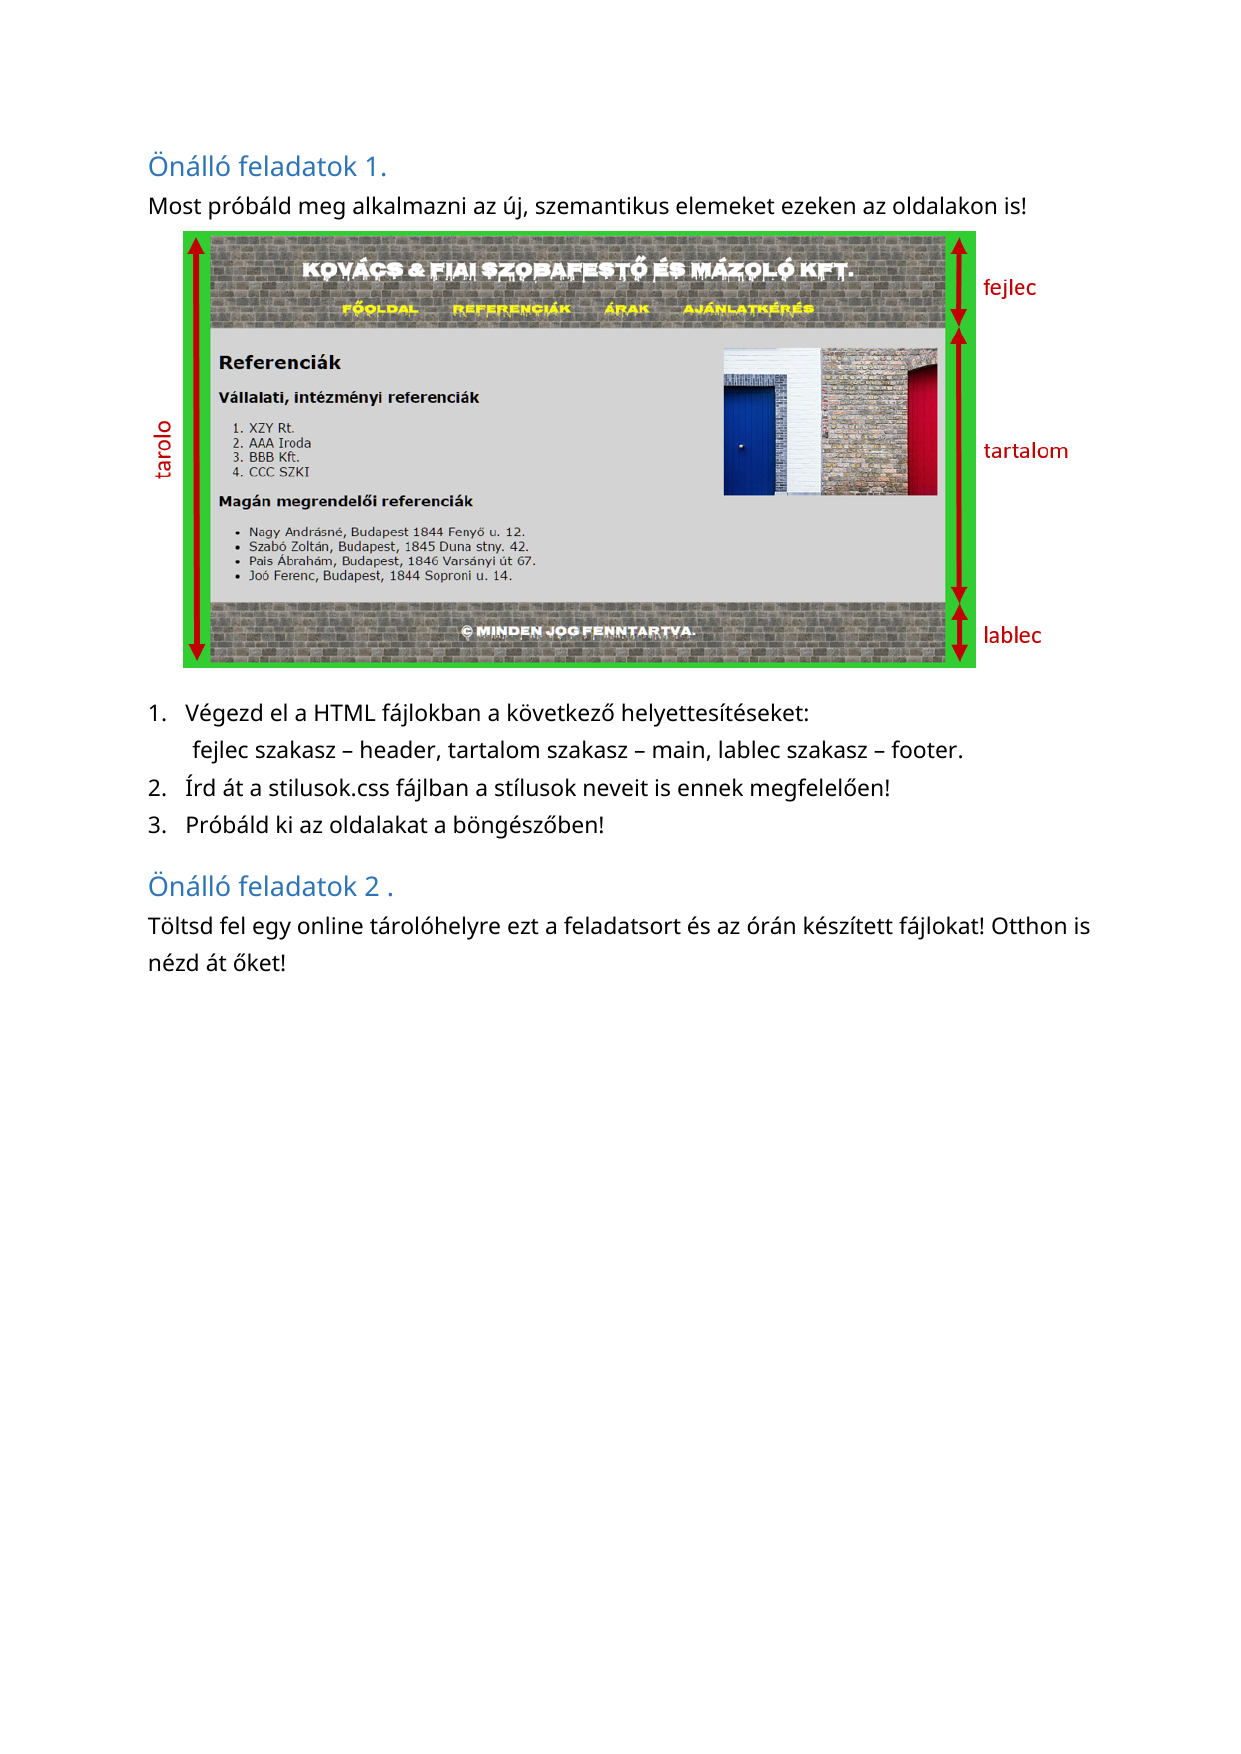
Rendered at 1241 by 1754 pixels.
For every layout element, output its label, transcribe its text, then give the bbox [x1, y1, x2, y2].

list Írd át a stilusok.css fájlban a stílusok neveit is ennek megfelelően! [148, 772, 1093, 803]
list Végezd el a HTML fájlokban a következő helyettesítéseket: fejlec szakasz – header, tartalom szakasz – main, lablec szakasz – footer. [148, 697, 1093, 765]
picture [147, 225, 1077, 672]
subtitle Önálló feladatok 2 . [148, 867, 1093, 904]
list Próbáld ki az oldalakat a böngészőben! [148, 809, 1093, 840]
list Töltsd fel egy online tárolóhelyre ezt a feladatsort és az órán készített fájlokat! Otthon is nézd át őket! [148, 910, 1093, 979]
subtitle Önálló feladatok 1. [148, 148, 1093, 184]
